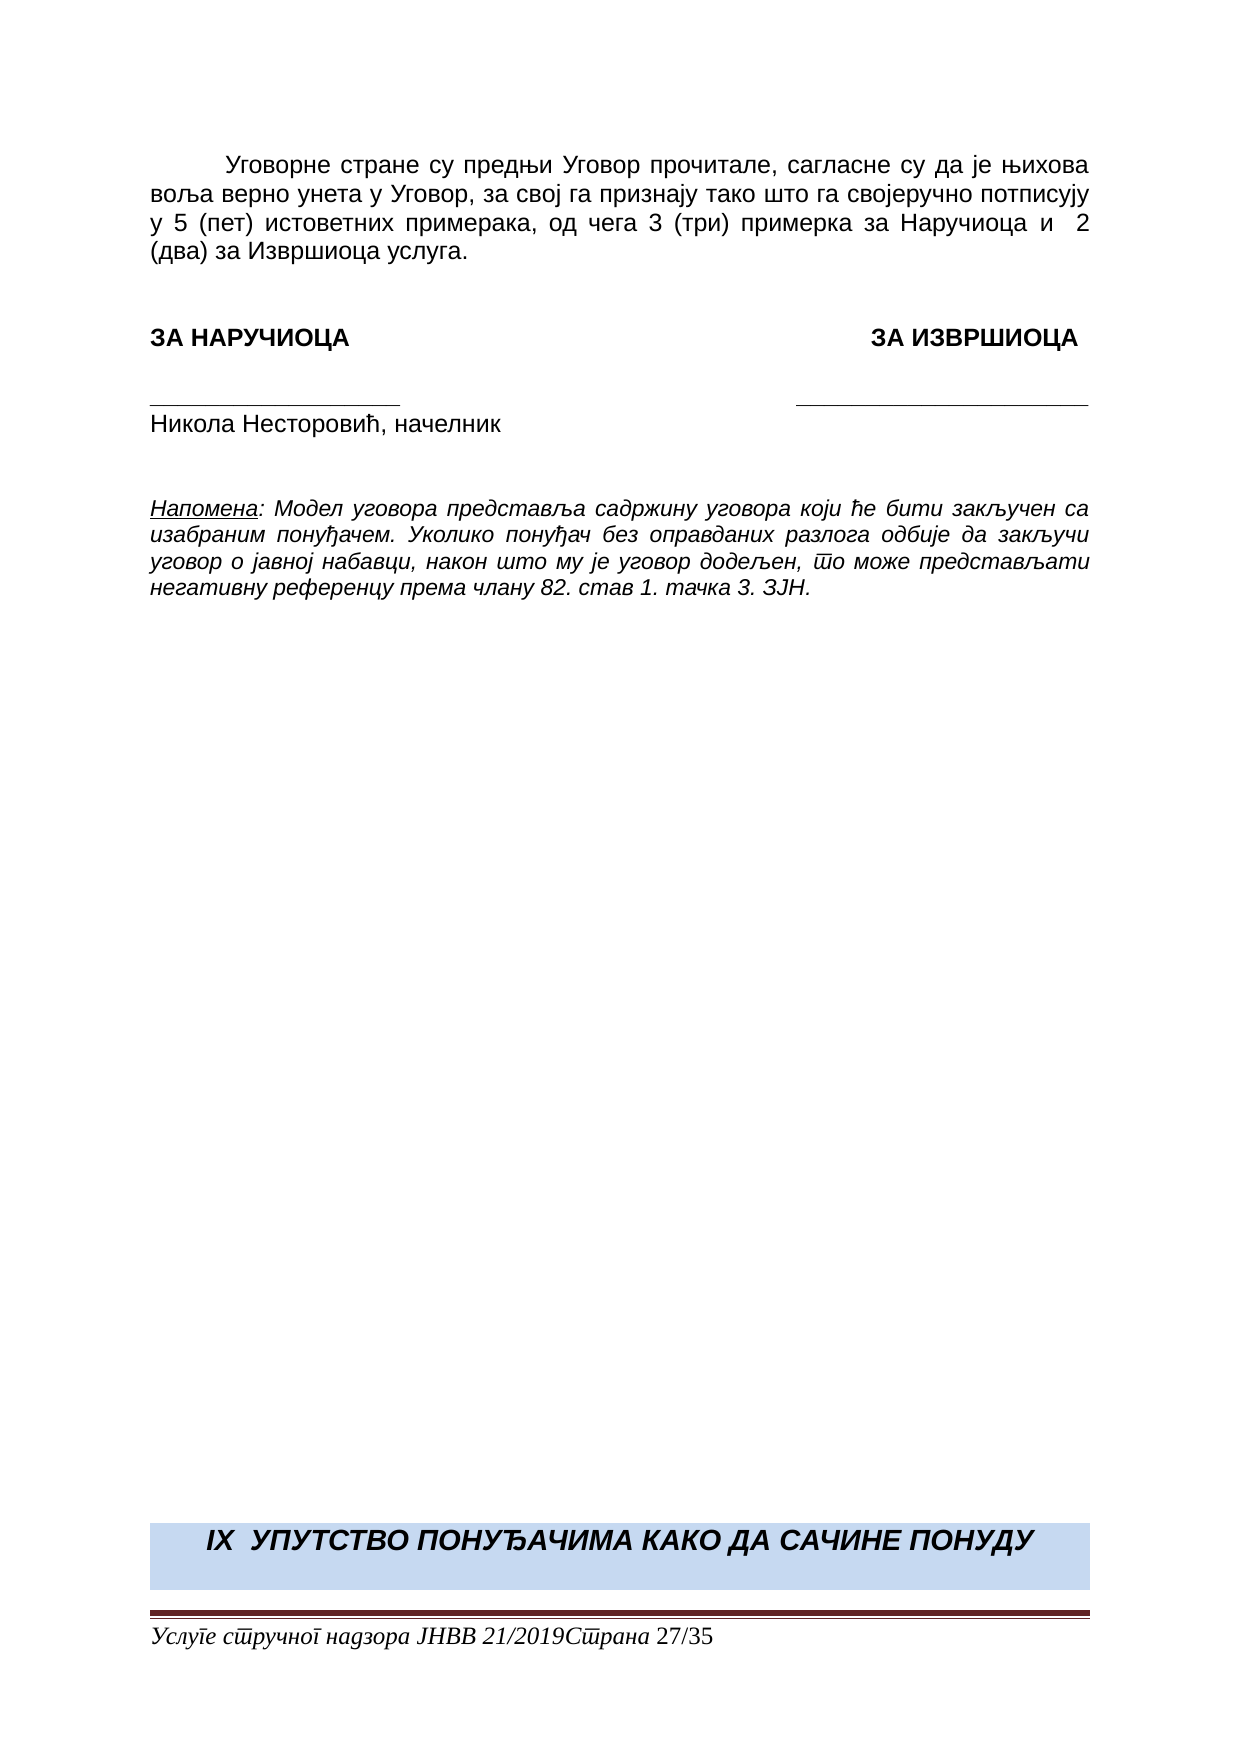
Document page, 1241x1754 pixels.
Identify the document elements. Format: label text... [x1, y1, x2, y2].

text ЗА НАРУЧИОЦА ЗА ИЗВРШИОЦА [150, 322, 1090, 351]
text Напомена: Модел уговора представља садржину уговора који ће бити закључен са изабраним понуђачем. Уколико понуђач без оправданих разлога одбије да закључи уговор о јавној набавци, након што му је уговор додељен, то може представљати негативну референцу према члану 82. став 1. тачка 3. ЗЈН. [150, 495, 1090, 600]
text __________________ _____________________ Никола Несторовић, начелник [150, 380, 1090, 437]
text Уговорне стране су предњи Уговор прочитале, сагласне су да је њихова воља верно унета у Уговор, за свој га признају тако што га својеручно потписују у 5 (пет) истоветних примерака, од чега 3 (три) примерка за Наручиоца и 2 (два) за Извршиоца услуга. [150, 150, 1090, 265]
text IX УПУТСТВО ПОНУЂАЧИМА КАКО ДА САЧИНЕ ПОНУДУ [150, 1523, 1090, 1556]
